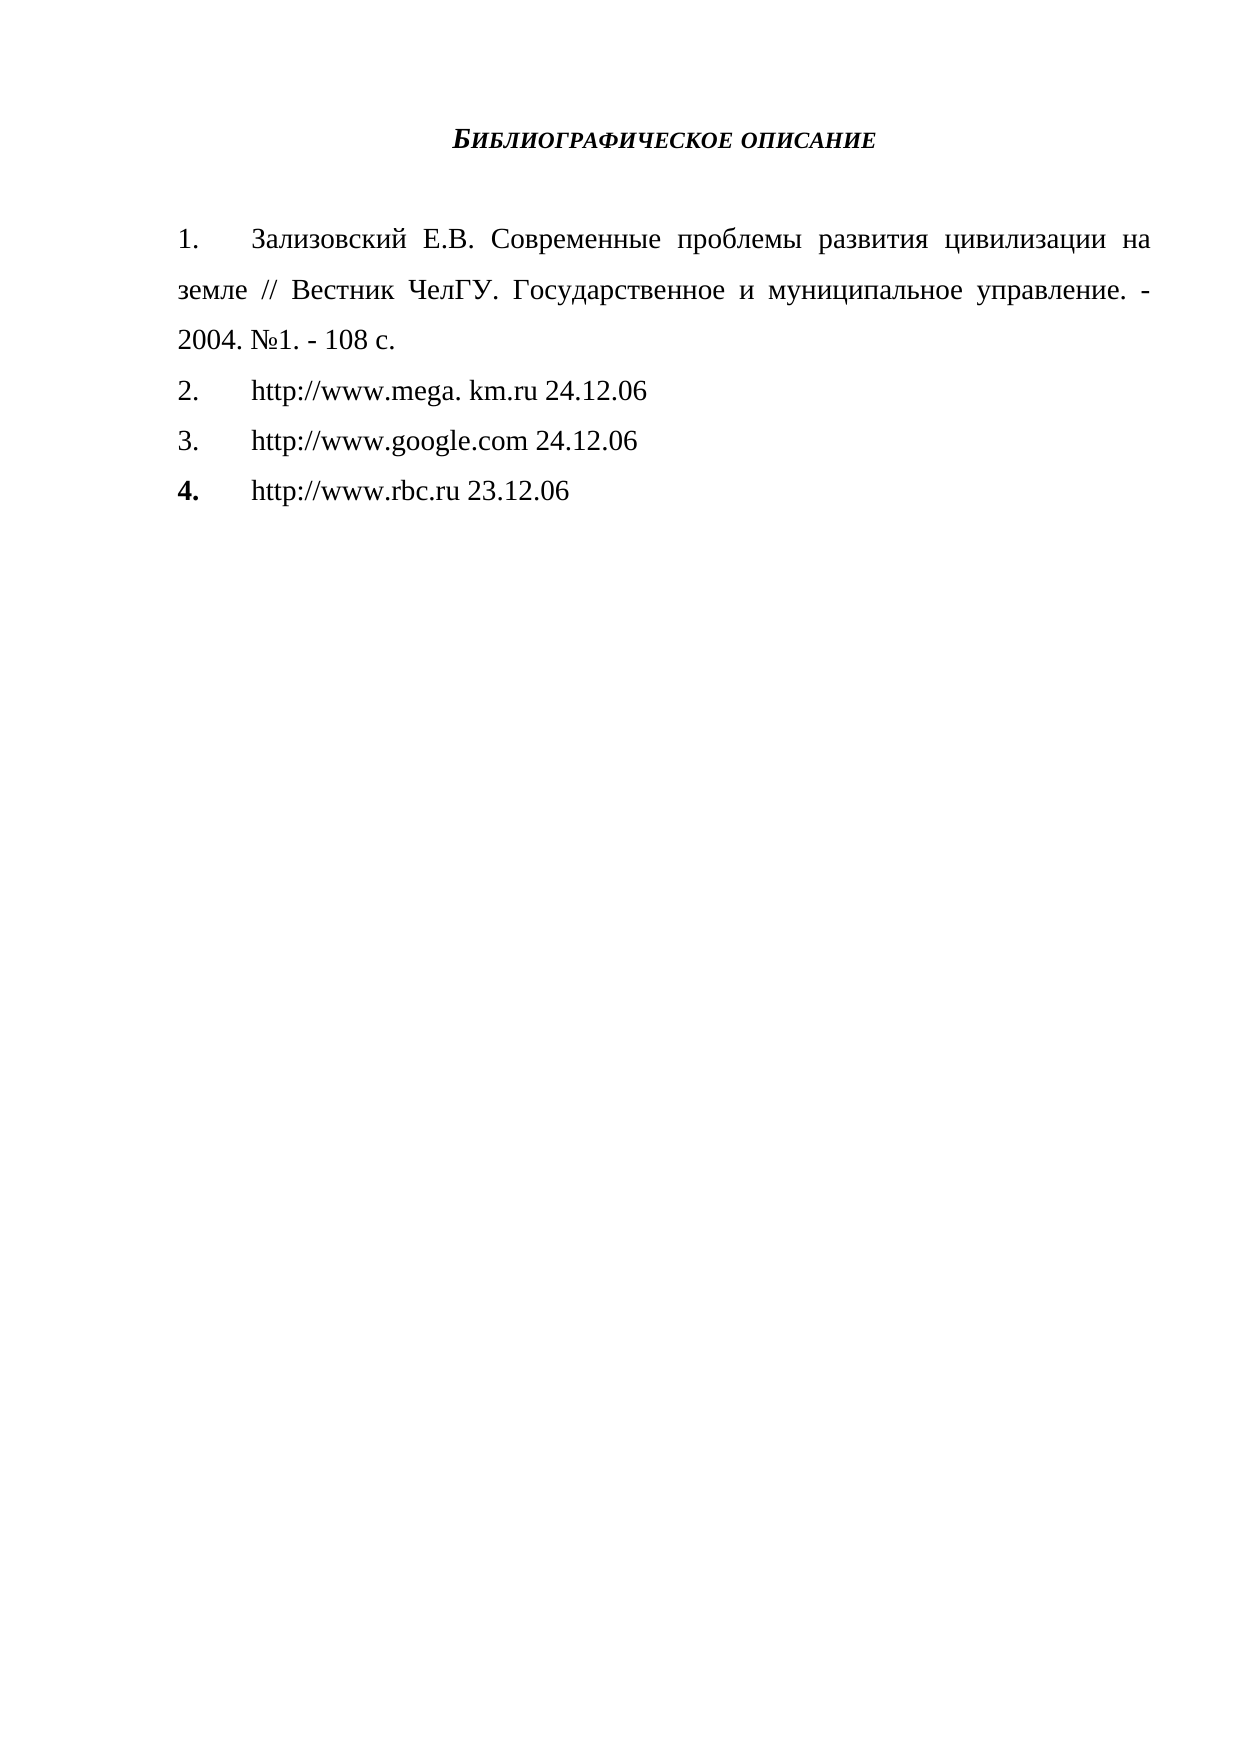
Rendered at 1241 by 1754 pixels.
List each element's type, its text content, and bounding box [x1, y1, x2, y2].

text http://www.rbc.ru 23.12.06 [177, 473, 1152, 507]
text http://www.google.com 24.12.06 [177, 423, 1152, 456]
text http://www.mega. km.ru 24.12.06 [177, 373, 1152, 406]
text Зализовский Е.В. Современные проблемы развития цивилизации на земле // Вестник ЧелГУ. Государственное и муниципальное управление. - 2004. №1. - 108 с. [177, 222, 1152, 356]
subtitle Библиографическое описание [177, 121, 1152, 154]
